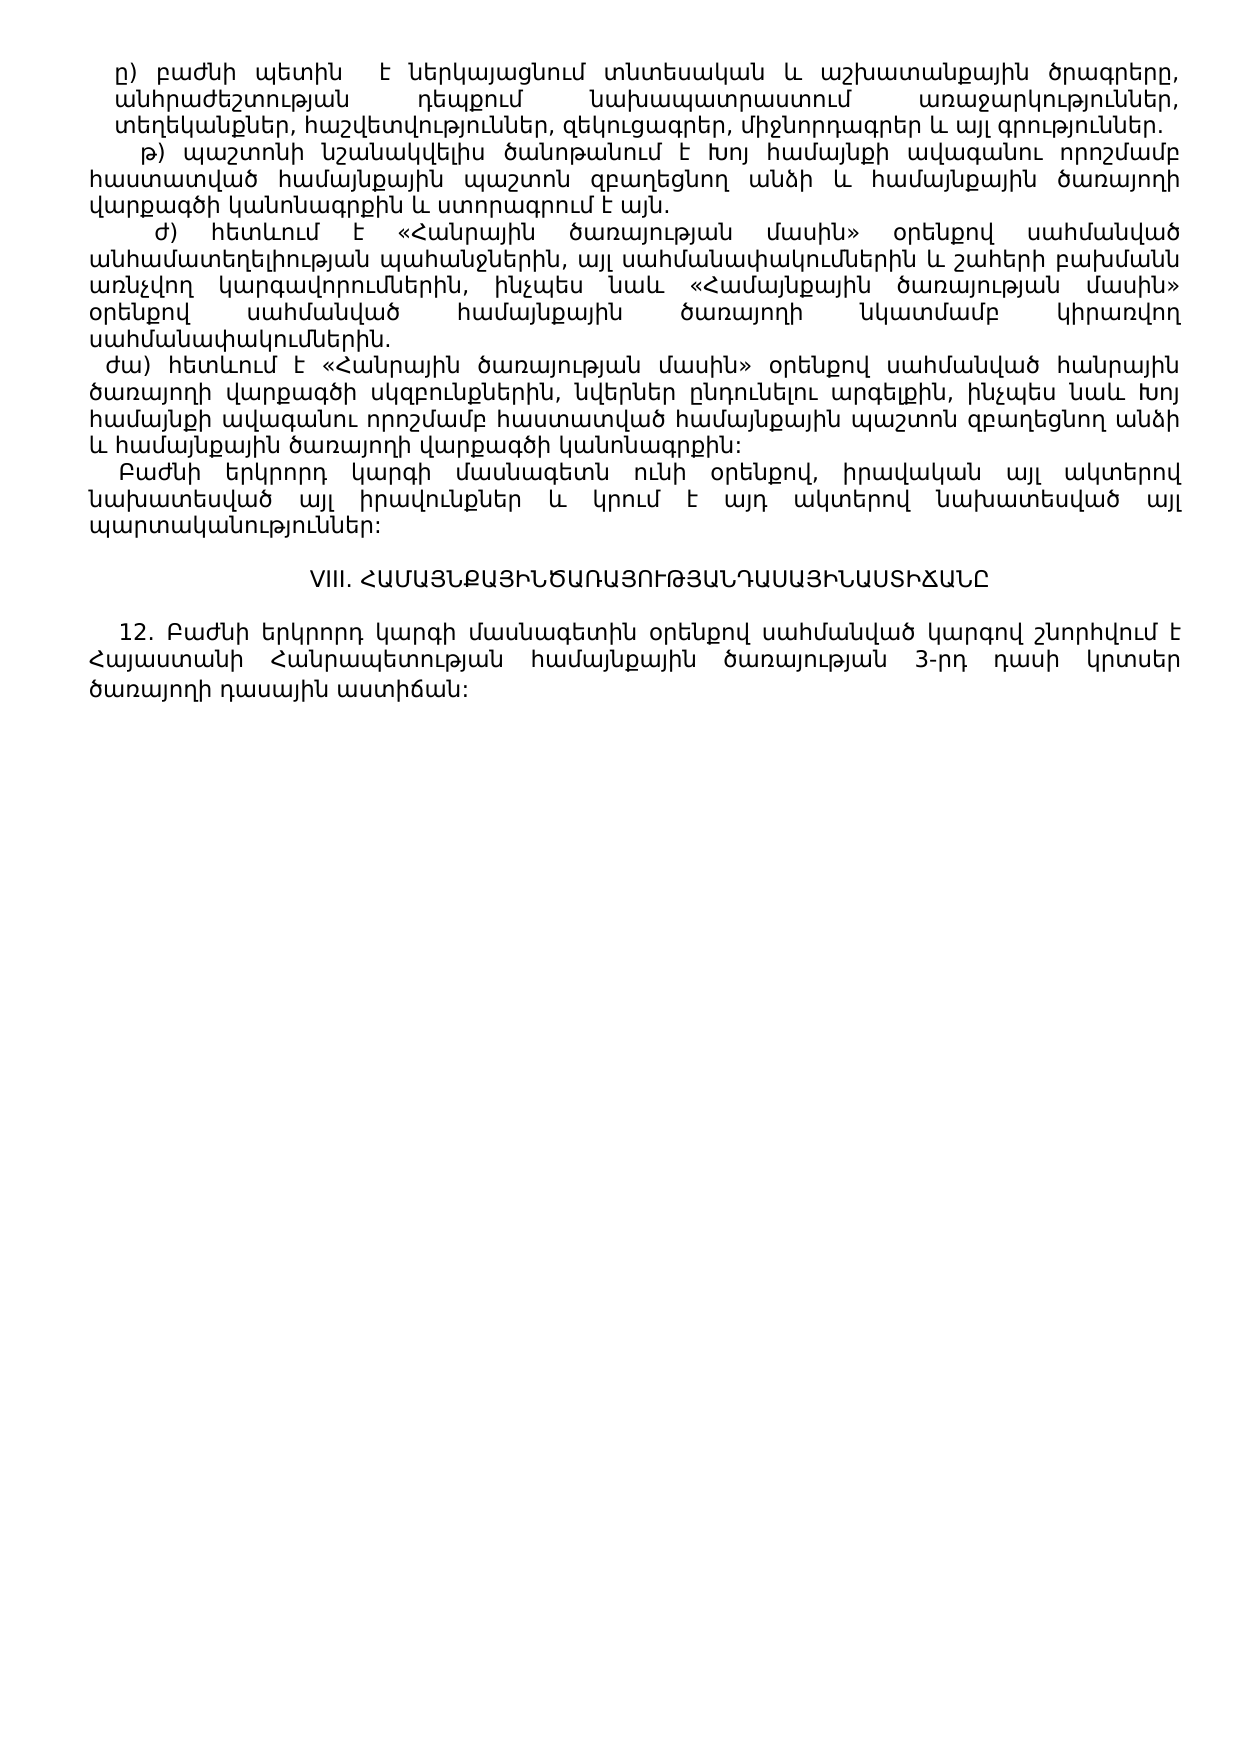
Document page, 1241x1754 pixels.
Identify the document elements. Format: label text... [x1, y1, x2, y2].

text 12. Բաժնի երկրորդ կարգի մասնագետին օրենքով սահմանված կարգով շնորհվում է Հայաստանի Հանրապետության համայնքային ծառայության 3-րդ դասի կրտսեր ծառայողի դասային աստիճան: [89, 619, 1181, 704]
text ժա) հետևում է «Հանրային ծառայության մասին» օրենքով սահմանված հանրային ծառայողի վարքագծի սկզբունքներին, նվերներ ընդունելու արգելքին, ինչպես նաև Խոյ համայնքի ավագանու որոշմամբ հաստատված համայնքային պաշտոն զբաղեցնող անձի և համայնքային ծառայողի վարքագծի կանոնագրքին: [89, 352, 1181, 459]
text ժ) հետևում է «Հանրային ծառայության մասին» օրենքով սահմանված անհամատեղելիության պահանջներին, այլ սահմանափակումներին և շահերի բախմանն առնչվող կարգավորումներին, ինչպես նաև «Համայնքային ծառայության մասին» օրենքով սահմանված համայնքային ծառայողի նկատմամբ կիրառվող սահմանափակումներին. [89, 219, 1181, 352]
text Բաժնի երկրորդ կարգի մասնագետն ունի oրենքով, իրավական այլ ակտերով նախատեսված այլ իրավունքներ և կրում է այդ ակտերով նախատեսված այլ պարտականություններ: [89, 459, 1181, 539]
text VIII. ՀԱՄԱՅՆՔԱՅԻՆԾԱՌԱՅՈՒԹՅԱՆԴԱՍԱՅԻՆԱՍՏԻՃԱՆԸ [89, 566, 1181, 592]
text թ) պաշտոնի նշանակվելիս ծանոթանում է Խոյ համայնքի ավագանու որոշմամբ հաստատված համայնքային պաշտոն զբաղեցնող անձի և համայնքային ծառայողի վարքագծի կանոնագրքին և ստորագրում է այն. [89, 139, 1181, 219]
text ը) բաժնի պետին է ներկայացնում տնտեսական և աշխատանքային ծրագրերը, անհրաժեշտության դեպքում նախապատրաստում առաջարկություններ, տեղեկանքներ, հաշվետվություններ, զեկուցագրեր, միջնորդագրեր և այլ գրություններ. [114, 59, 1180, 139]
